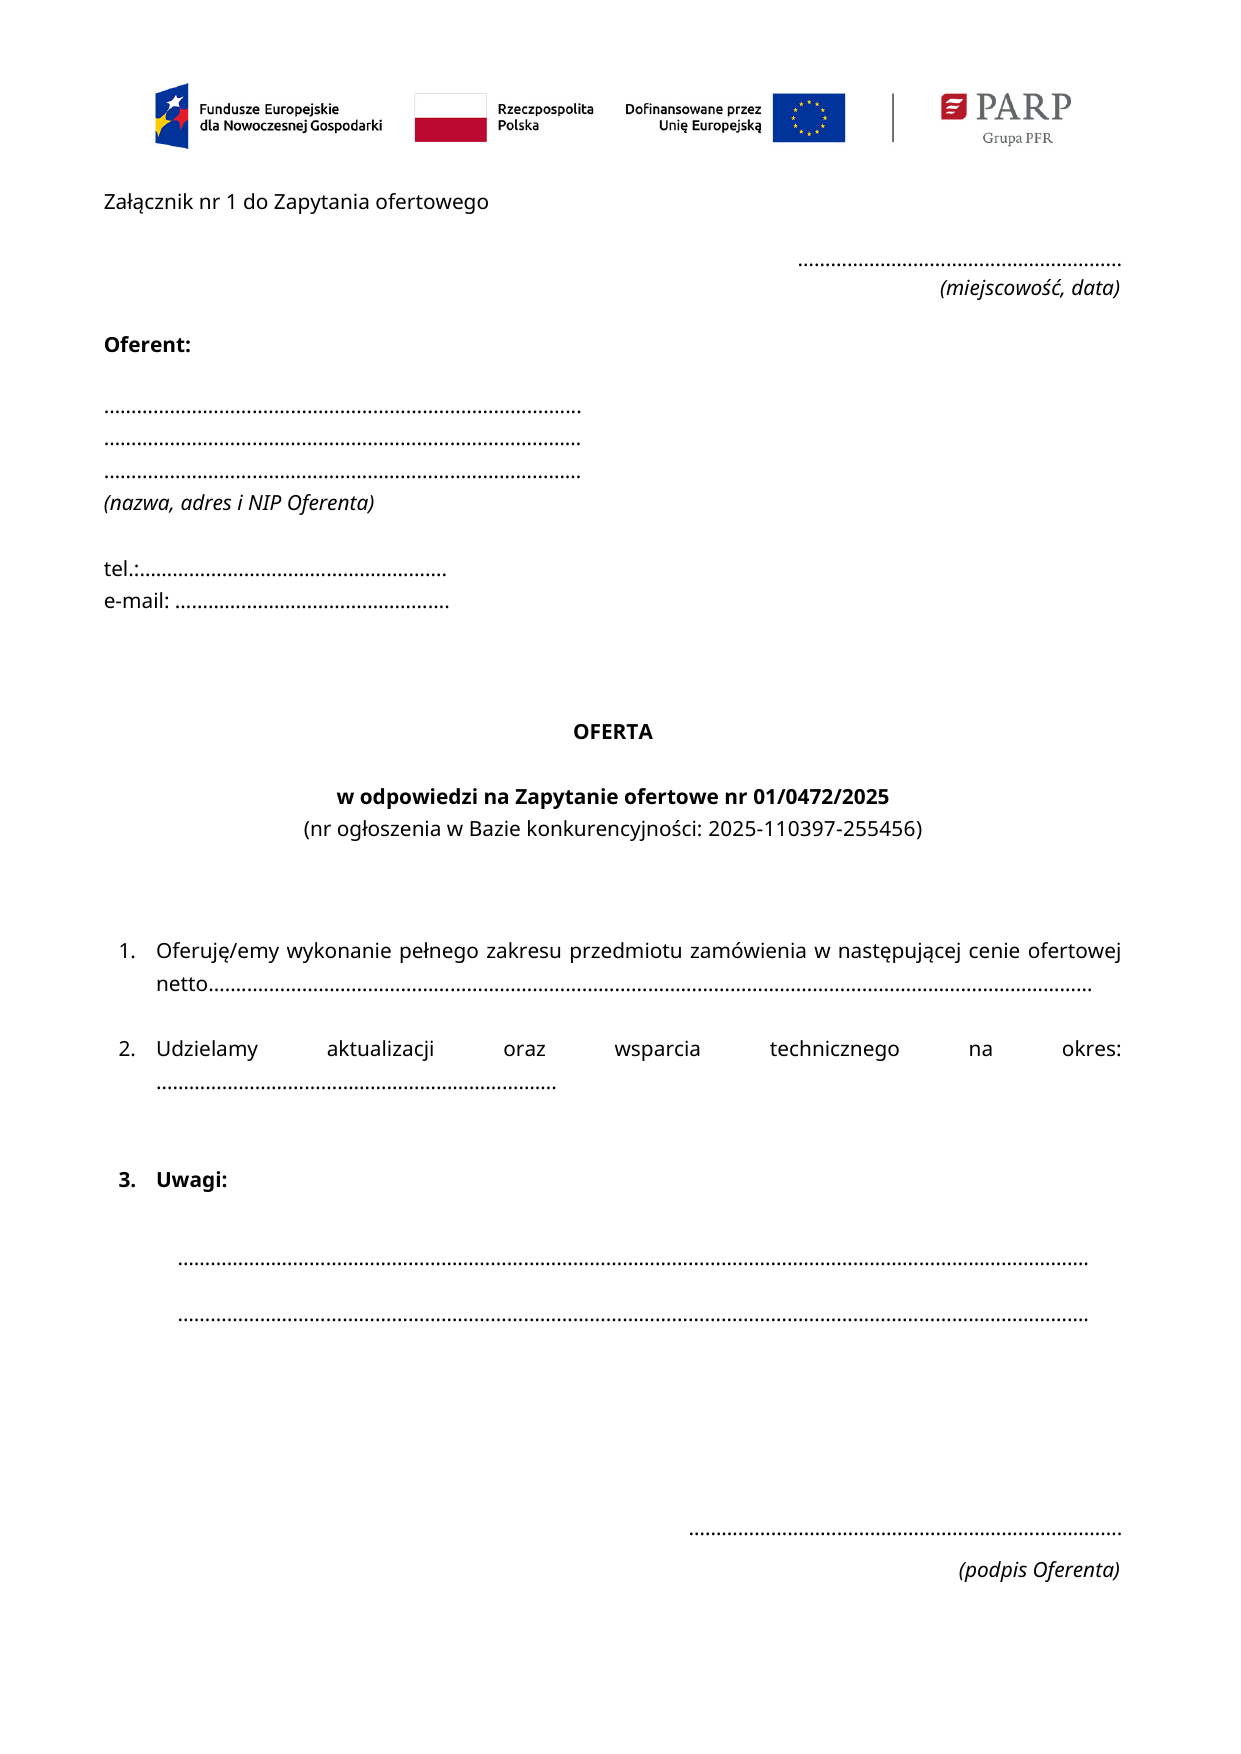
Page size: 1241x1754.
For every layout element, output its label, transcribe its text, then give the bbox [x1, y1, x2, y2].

text ……………………………………………………………………. [103, 1513, 1122, 1541]
text …………………………………………………………………………………………………………………………………………………. [177, 1243, 1122, 1271]
text w odpowiedzi na Zapytanie ofertowe nr 01/0472/2025 [103, 782, 1122, 810]
picture [140, 73, 1086, 159]
text OFERTA [103, 717, 1122, 745]
text …………………………………………………………………………………………………………………………………………………. [177, 1299, 1122, 1328]
text ……………………….………………………….…………………….... [103, 391, 1122, 419]
list Uwagi: [118, 1165, 1122, 1193]
text …………………………………………………………………………… [103, 456, 1122, 484]
text tel.:……………….………………………………. [103, 554, 1122, 582]
text (podpis Oferenta) [103, 1555, 1122, 1584]
text (nazwa, adres i NIP Oferenta) [103, 488, 1122, 517]
text (miejscowość, data) [103, 273, 1122, 301]
text e-mail: ………….………………………………. [103, 586, 1122, 615]
text …………………………………………………………………………… [103, 423, 1122, 452]
text (nr ogłoszenia w Bazie konkurencyjności: 2025-110397-255456) [103, 814, 1122, 843]
list Oferuję/emy wykonanie pełnego zakresu przedmiotu zamówienia w następującej cenie ofertowej netto……..……………………………………………………………………………………………………………………………………… [118, 937, 1122, 998]
text Oferent: [103, 330, 1122, 358]
list Udzielamy aktualizacji oraz wsparcia technicznego na okres: ………………………………………………………………. [118, 1034, 1122, 1096]
text Załącznik nr 1 do Zapytania ofertowego [103, 187, 1122, 216]
text …………………………….....………………... [103, 244, 1122, 273]
